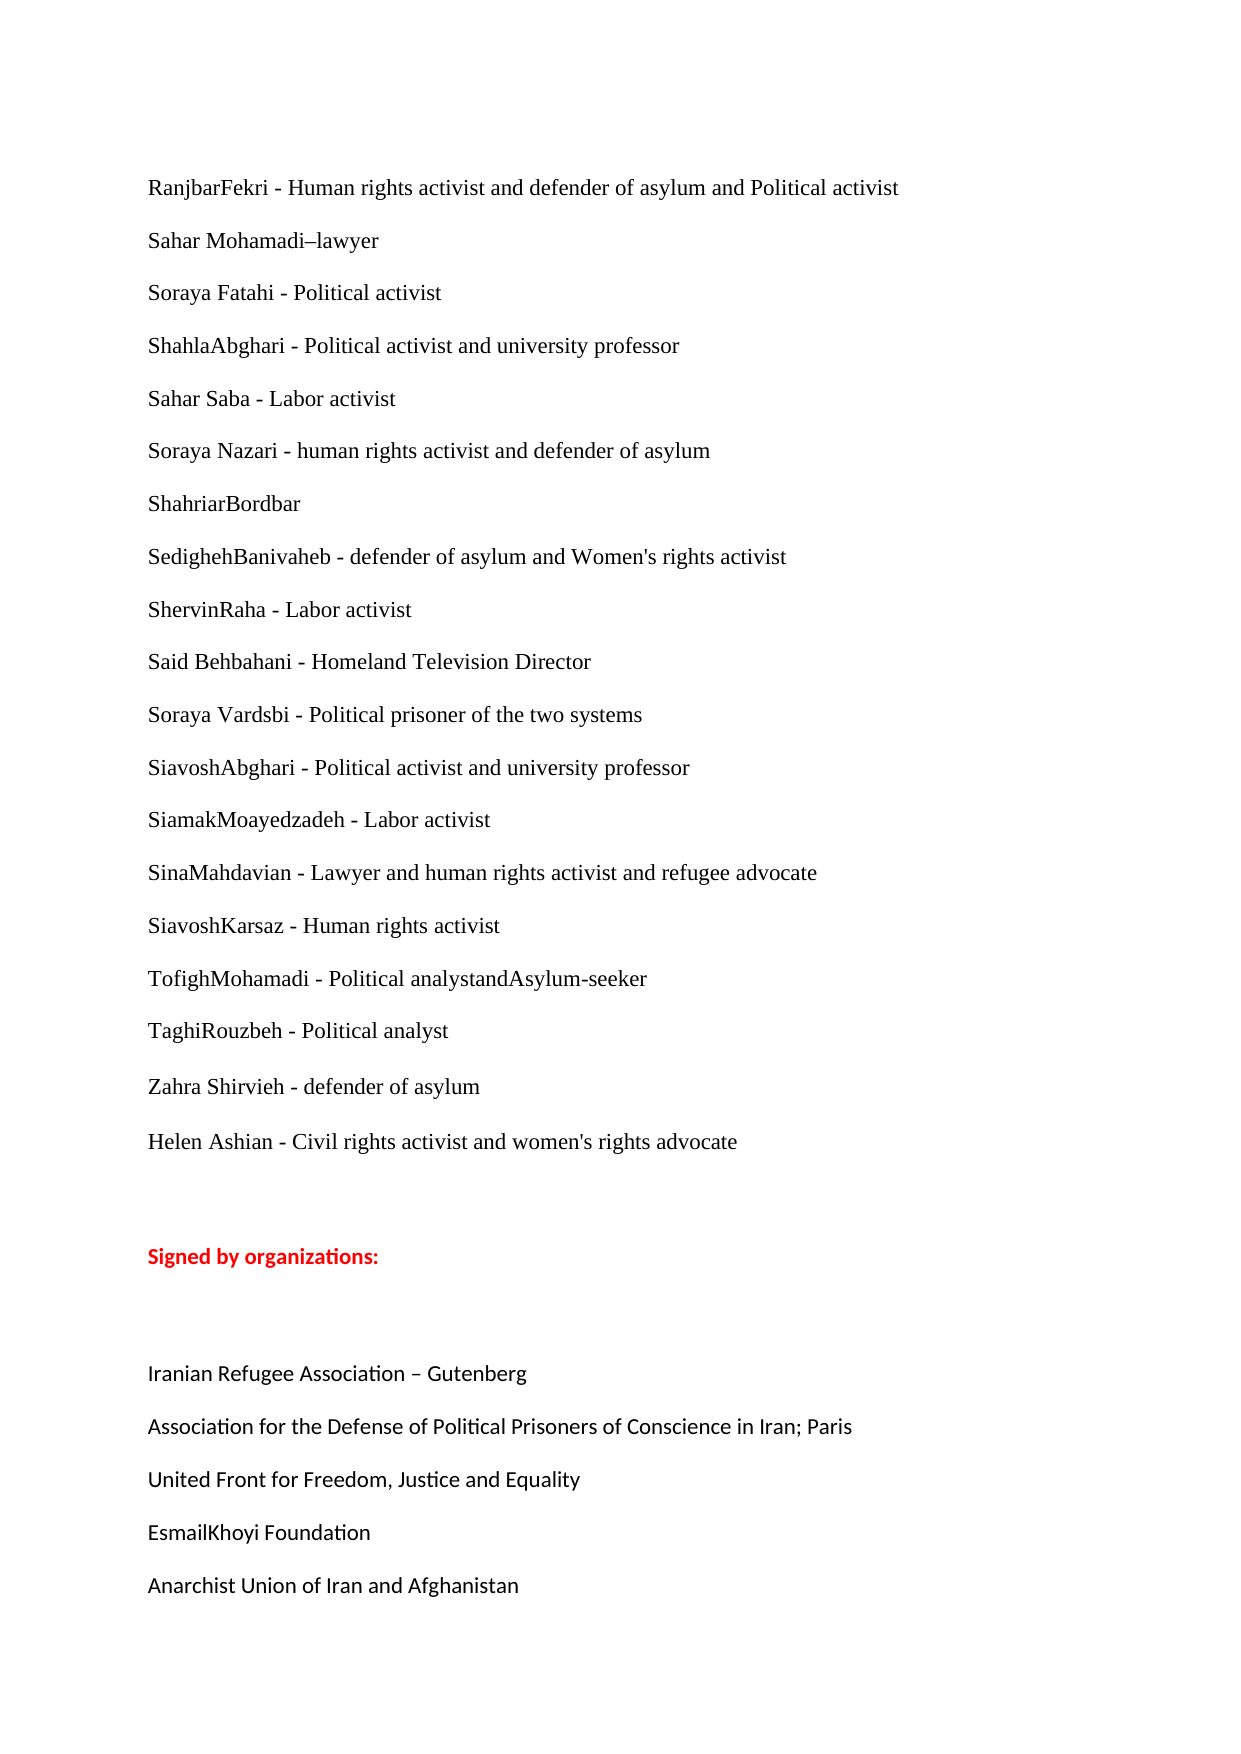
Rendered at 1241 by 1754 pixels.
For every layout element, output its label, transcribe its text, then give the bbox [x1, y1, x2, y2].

text Iranian Refugee Association – Gutenberg [148, 1359, 1093, 1387]
text ShahlaAbghari - Political activist and university professor [148, 332, 1093, 358]
text Sahar Saba - Labor activist [148, 385, 1093, 411]
text ShahriarBordbar [148, 490, 1093, 517]
text Said Behbahani - Homeland Television Director [148, 648, 1093, 675]
text RanjbarFekri - Human rights activist and defender of asylum and Political activist [148, 174, 1093, 200]
text ShervinRaha - Labor activist [148, 596, 1093, 622]
text Soraya Fatahi - Political activist [148, 279, 1093, 306]
text SedighehBanivaheb - defender of asylum and Women's rights activist [148, 543, 1093, 569]
text Helen Ashian - Civil rights activist and women's rights advocate [148, 1128, 1093, 1155]
text Sahar Mohamadi–lawyer [148, 227, 1093, 253]
text SiavoshAbghari - Political activist and university professor [148, 754, 1093, 780]
text EsmailKhoyi Foundation [148, 1518, 1093, 1546]
text SiamakMoayedzadeh - Labor activist [148, 806, 1093, 833]
text SiavoshKarsaz - Human rights activist [148, 912, 1093, 938]
text Zahra Shirvieh - defender of asylum [148, 1073, 1093, 1099]
text Association for the Defense of Political Prisoners of Conscience in Iran; Paris [148, 1412, 1093, 1440]
text TofighMohamadi - Political analystandAsylum-seeker [148, 964, 1093, 991]
text Signed by organizations: [148, 1242, 1093, 1334]
text Soraya Vardsbi - Political prisoner of the two systems [148, 701, 1093, 727]
text United Front for Freedom, Justice and Equality [148, 1465, 1093, 1493]
text TaghiRouzbeh - Political analyst [148, 1017, 1093, 1044]
text Soraya Nazari - human rights activist and defender of asylum [148, 437, 1093, 464]
text SinaMahdavian - Lawyer and human rights activist and refugee advocate [148, 859, 1093, 886]
text Anarchist Union of Iran and Afghanistan [148, 1571, 1093, 1599]
